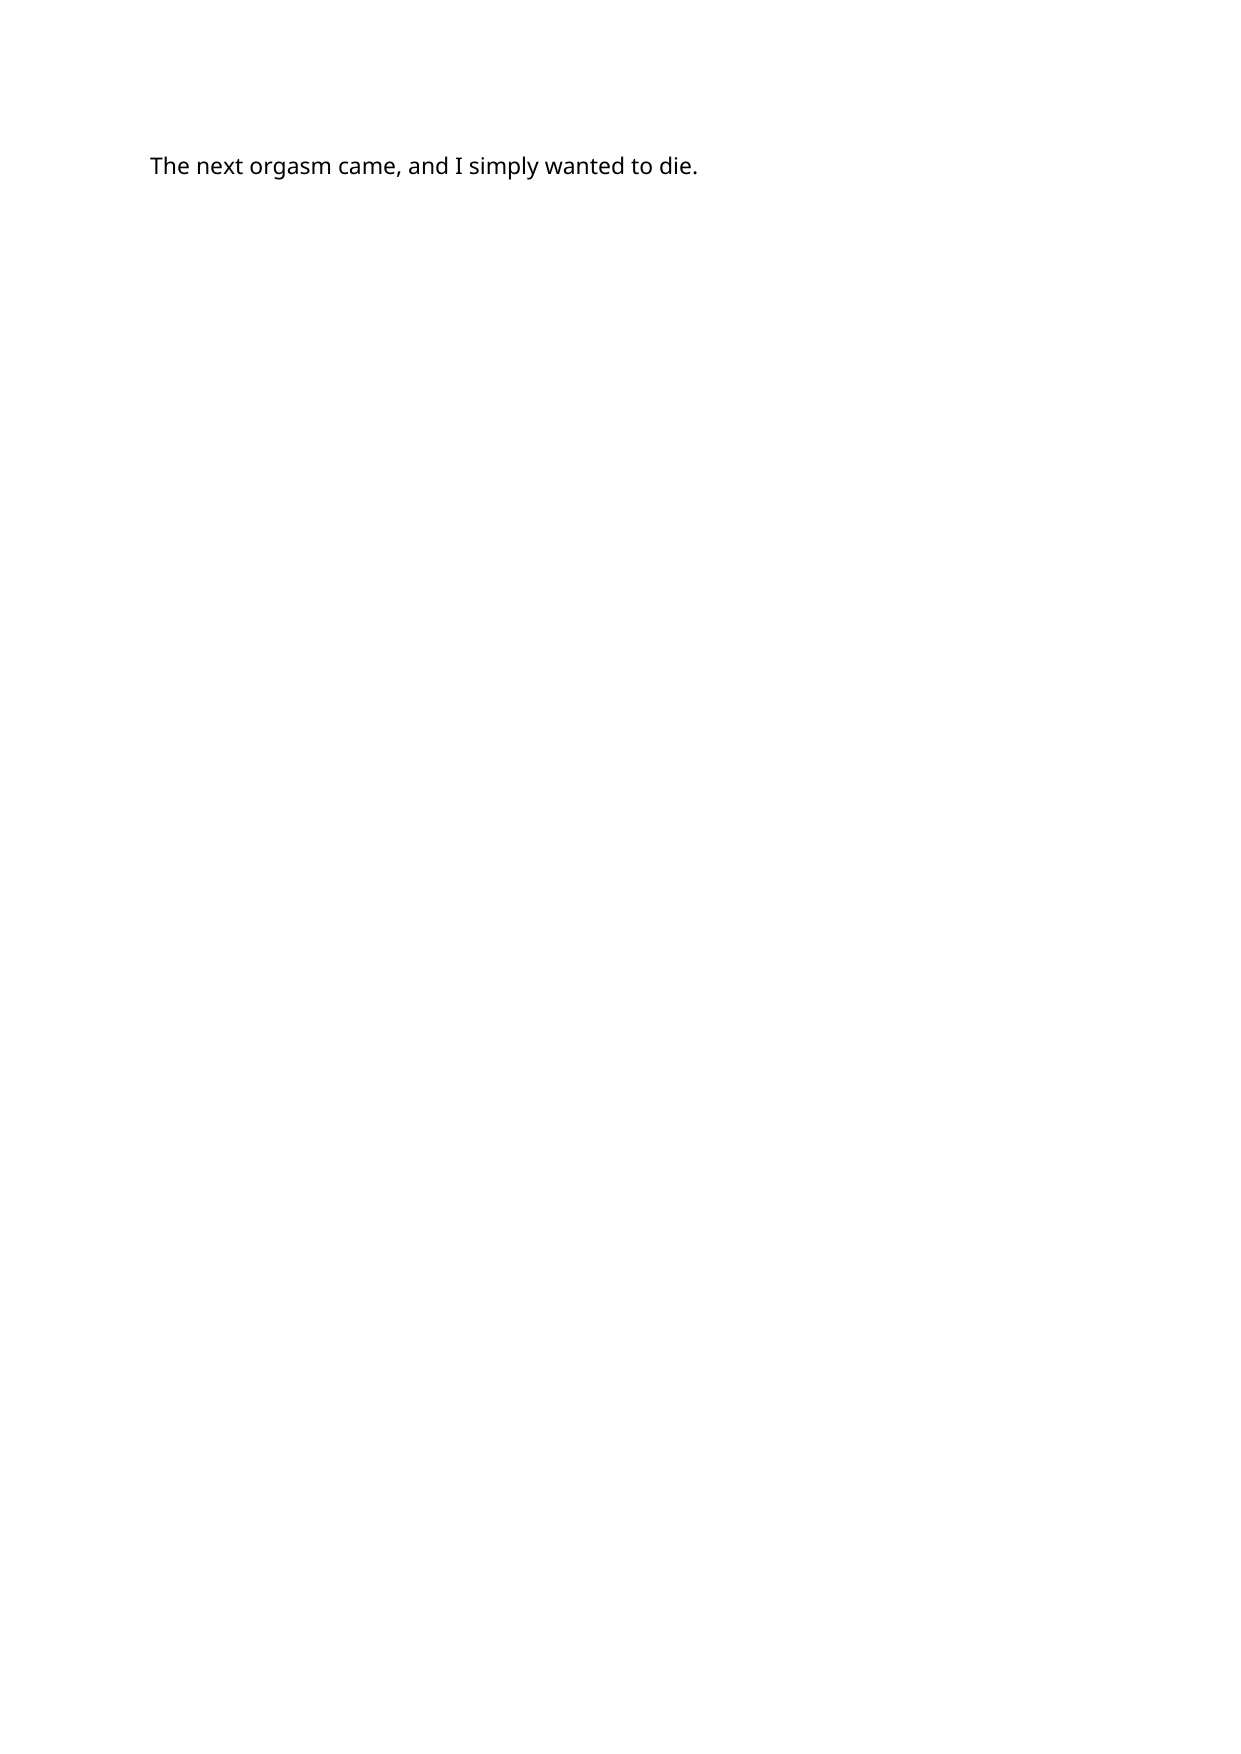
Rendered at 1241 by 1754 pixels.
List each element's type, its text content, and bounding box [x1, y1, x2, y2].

text The next orgasm came, and I simply wanted to die. [150, 150, 1090, 181]
